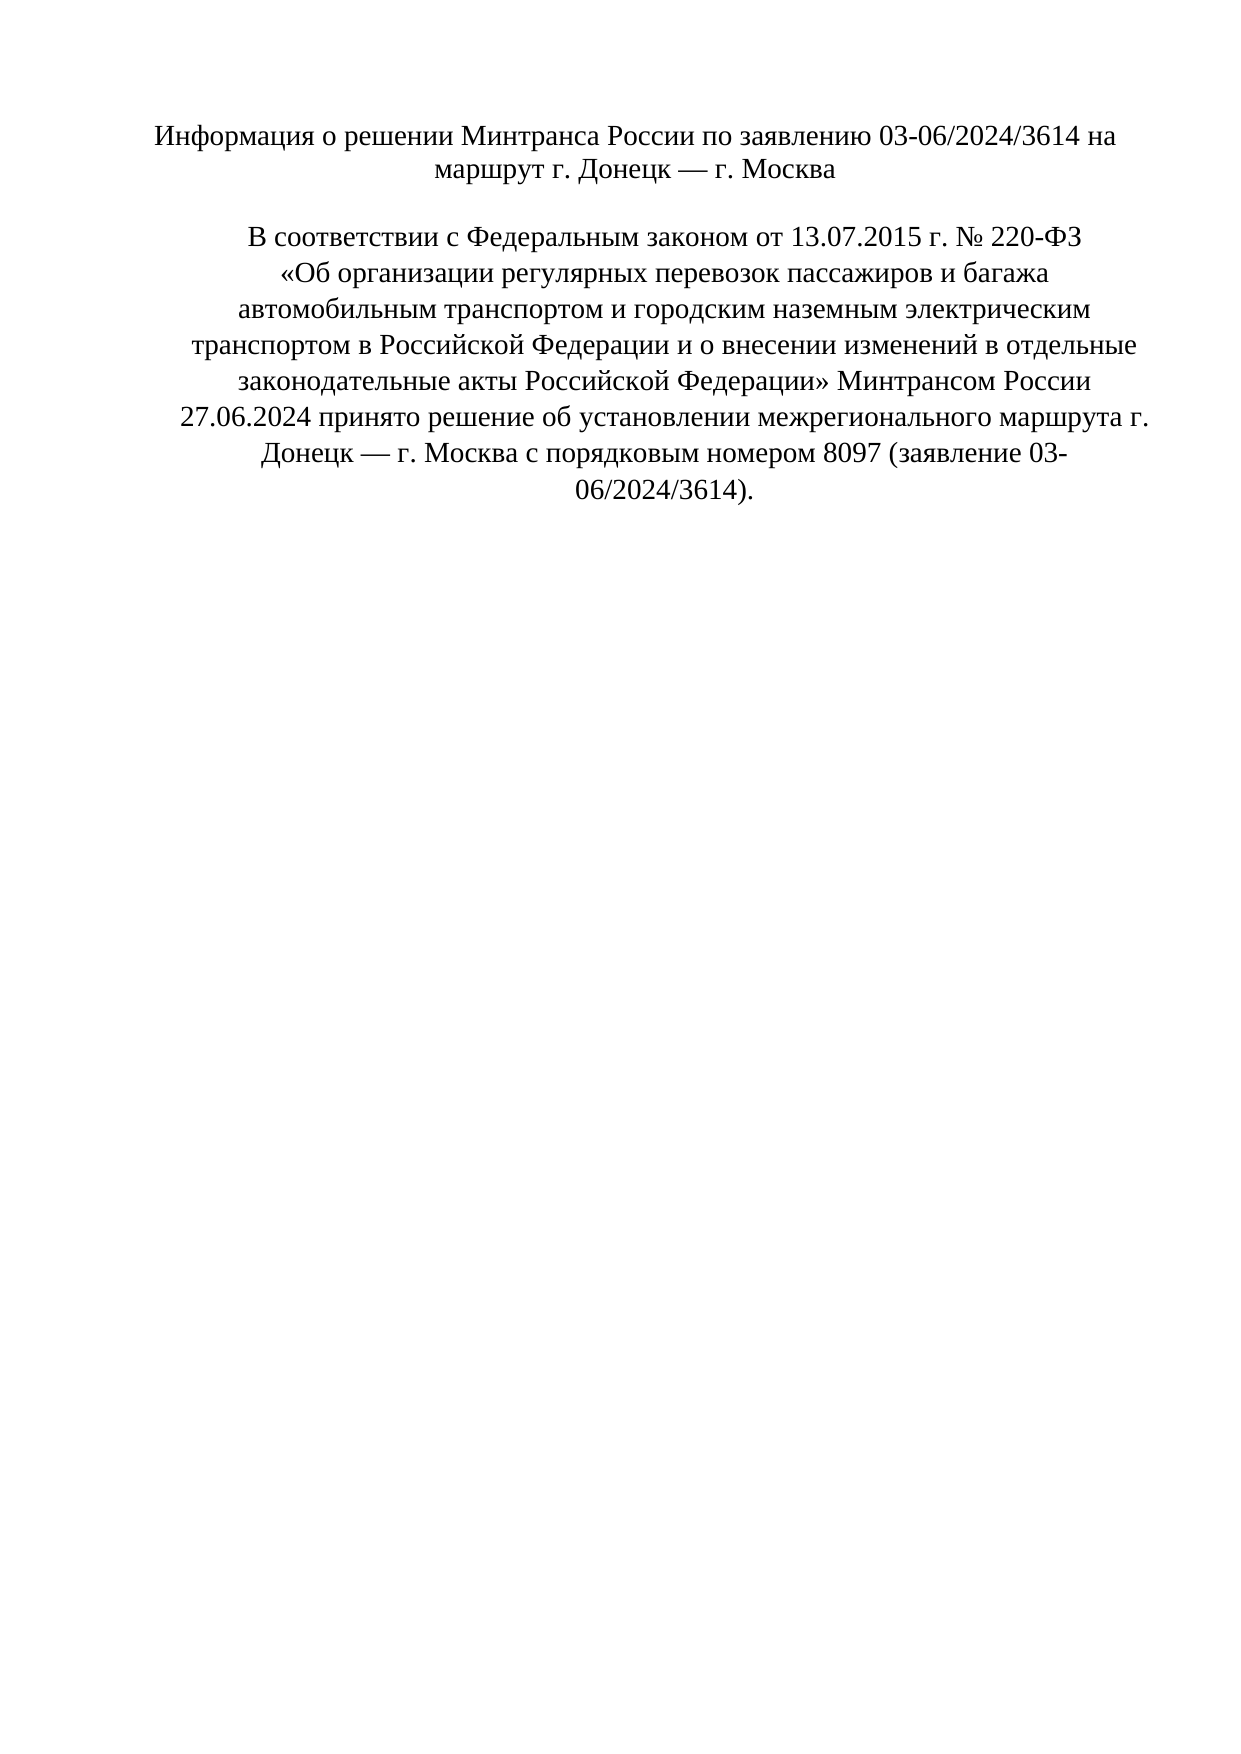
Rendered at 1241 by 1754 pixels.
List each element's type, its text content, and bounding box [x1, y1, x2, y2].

text В соответствии с Федеральным законом от 13.07.2015 г. № 220-ФЗ «Об организации регулярных перевозок пассажиров и багажа автомобильным транспортом и городским наземным электрическим транспортом в Российской Федерации и о внесении изменений в отдельные законодательные акты Российской Федерации» Минтрансом России 27.06.2024 принято решение об установлении межрегионального маршрута г. Донецк — г. Москва с порядковым номером 8097 (заявление 03-06/2024/3614). [177, 219, 1152, 505]
text Информация о решении Минтранса России по заявлению 03-06/2024/3614 на маршрут г. Донецк — г. Москва [118, 118, 1152, 185]
